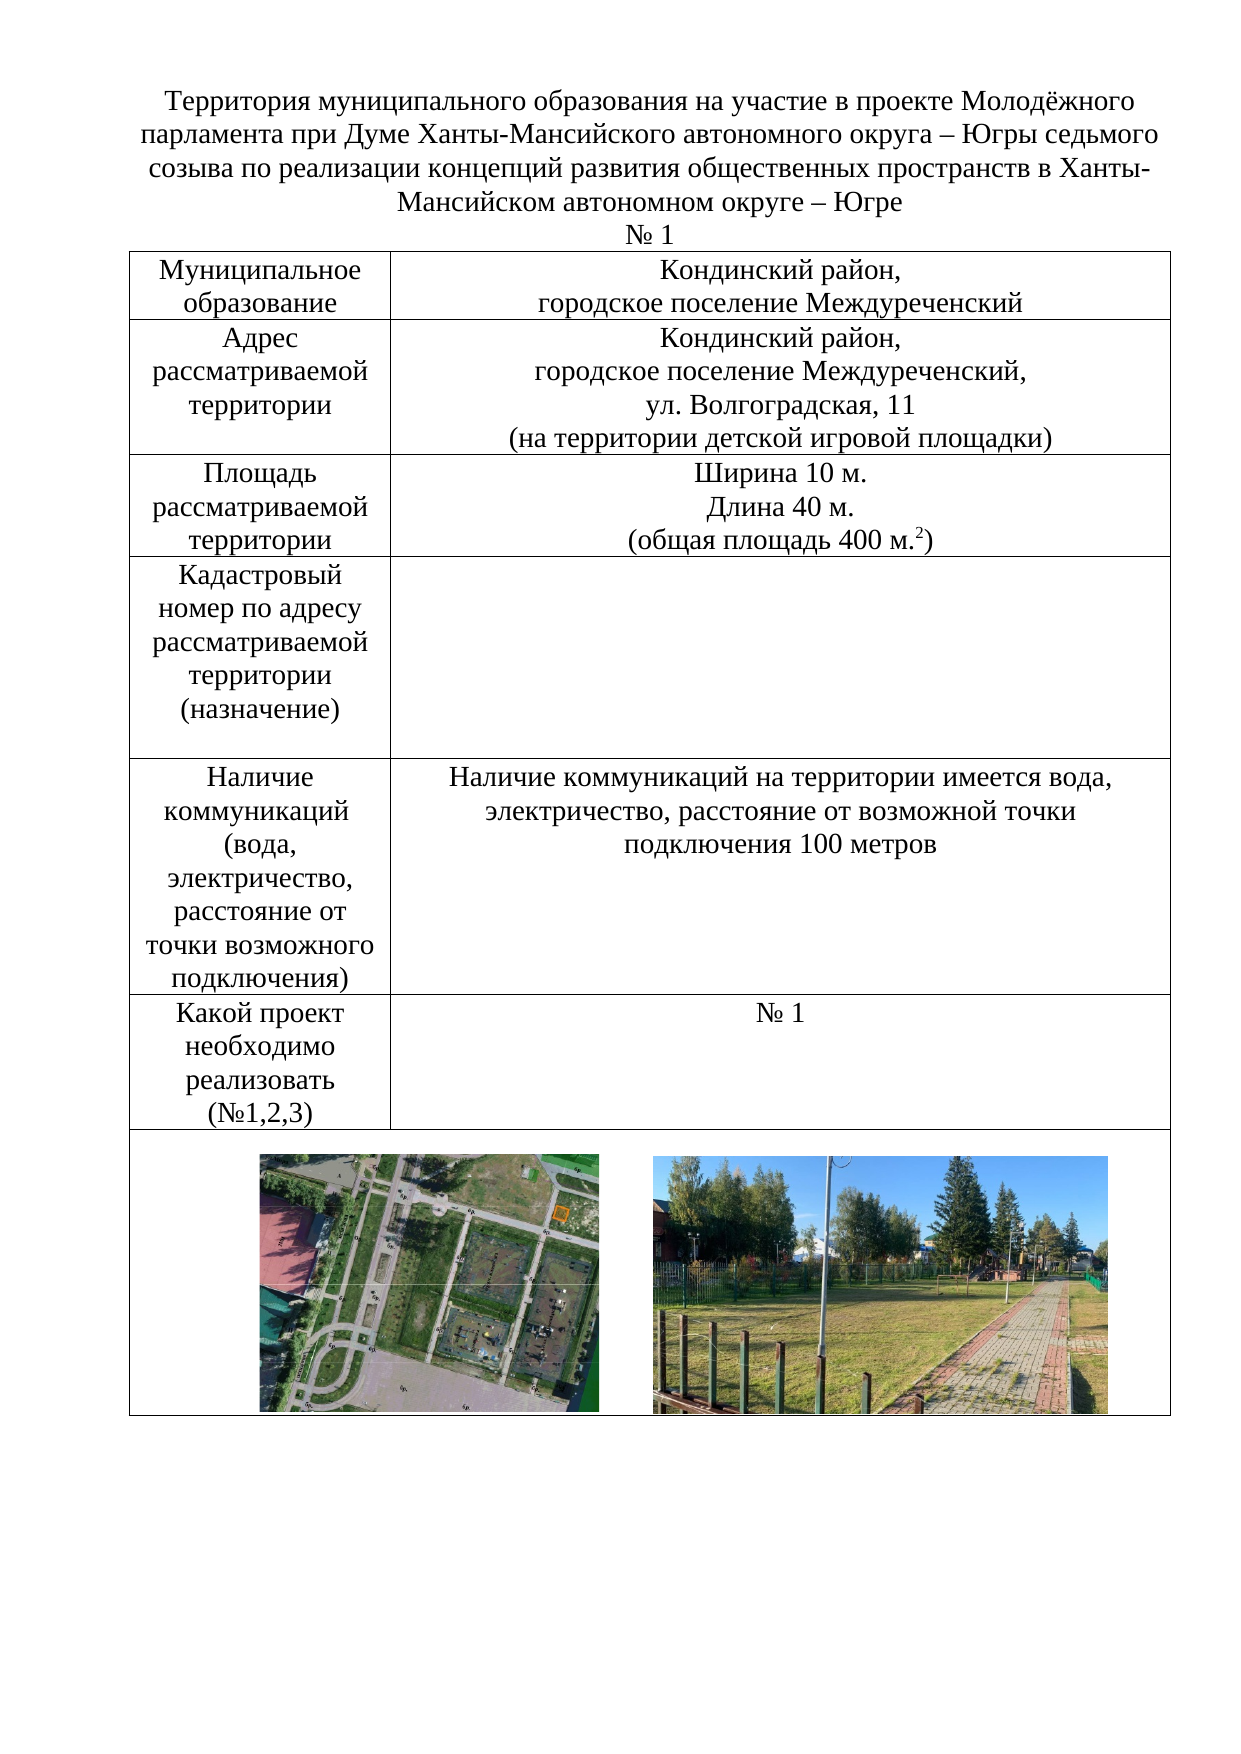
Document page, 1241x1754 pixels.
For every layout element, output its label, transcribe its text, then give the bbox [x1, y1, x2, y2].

text № 1 [118, 217, 1181, 251]
table_cell Кондинский район, городское поселение Междуреченский, ул. Волгоградская, 11 (на территории детской игровой площадки) [391, 320, 1170, 454]
table_cell Какой проект необходимо реализовать (№1,2,3) [130, 995, 390, 1129]
table_cell Наличие коммуникаций (вода, электричество, расстояние от точки возможного подключения) [130, 759, 390, 994]
table_cell Кадастровый номер по адресу рассматриваемой территории (назначение) [130, 557, 390, 758]
picture [258, 1154, 604, 1414]
table_cell Площадь рассматриваемой территории [130, 455, 390, 556]
table_cell Наличие коммуникаций на территории имеется вода, электричество, расстояние от возможной точки подключения 100 метров [391, 759, 1170, 994]
table_cell [130, 1130, 1170, 1414]
picture [651, 1156, 1108, 1413]
table_cell № 1 [391, 995, 1170, 1129]
text Территория муниципального образования на участие в проекте Молодёжного парламента при Думе Ханты-Мансийского автономного округа – Югры седьмого созыва по реализации концепций развития общественных пространств в Ханты-Мансийском автономном округе – Югре [118, 83, 1181, 217]
table_header Кондинский район, городское поселение Междуреченский [391, 252, 1170, 319]
table_cell Ширина 10 м. Длина 40 м. (общая площадь 400 м.2) [391, 455, 1170, 556]
table_header Муниципальное образование [130, 252, 390, 319]
table_cell Адрес рассматриваемой территории [130, 320, 390, 454]
table_cell [391, 557, 1170, 758]
